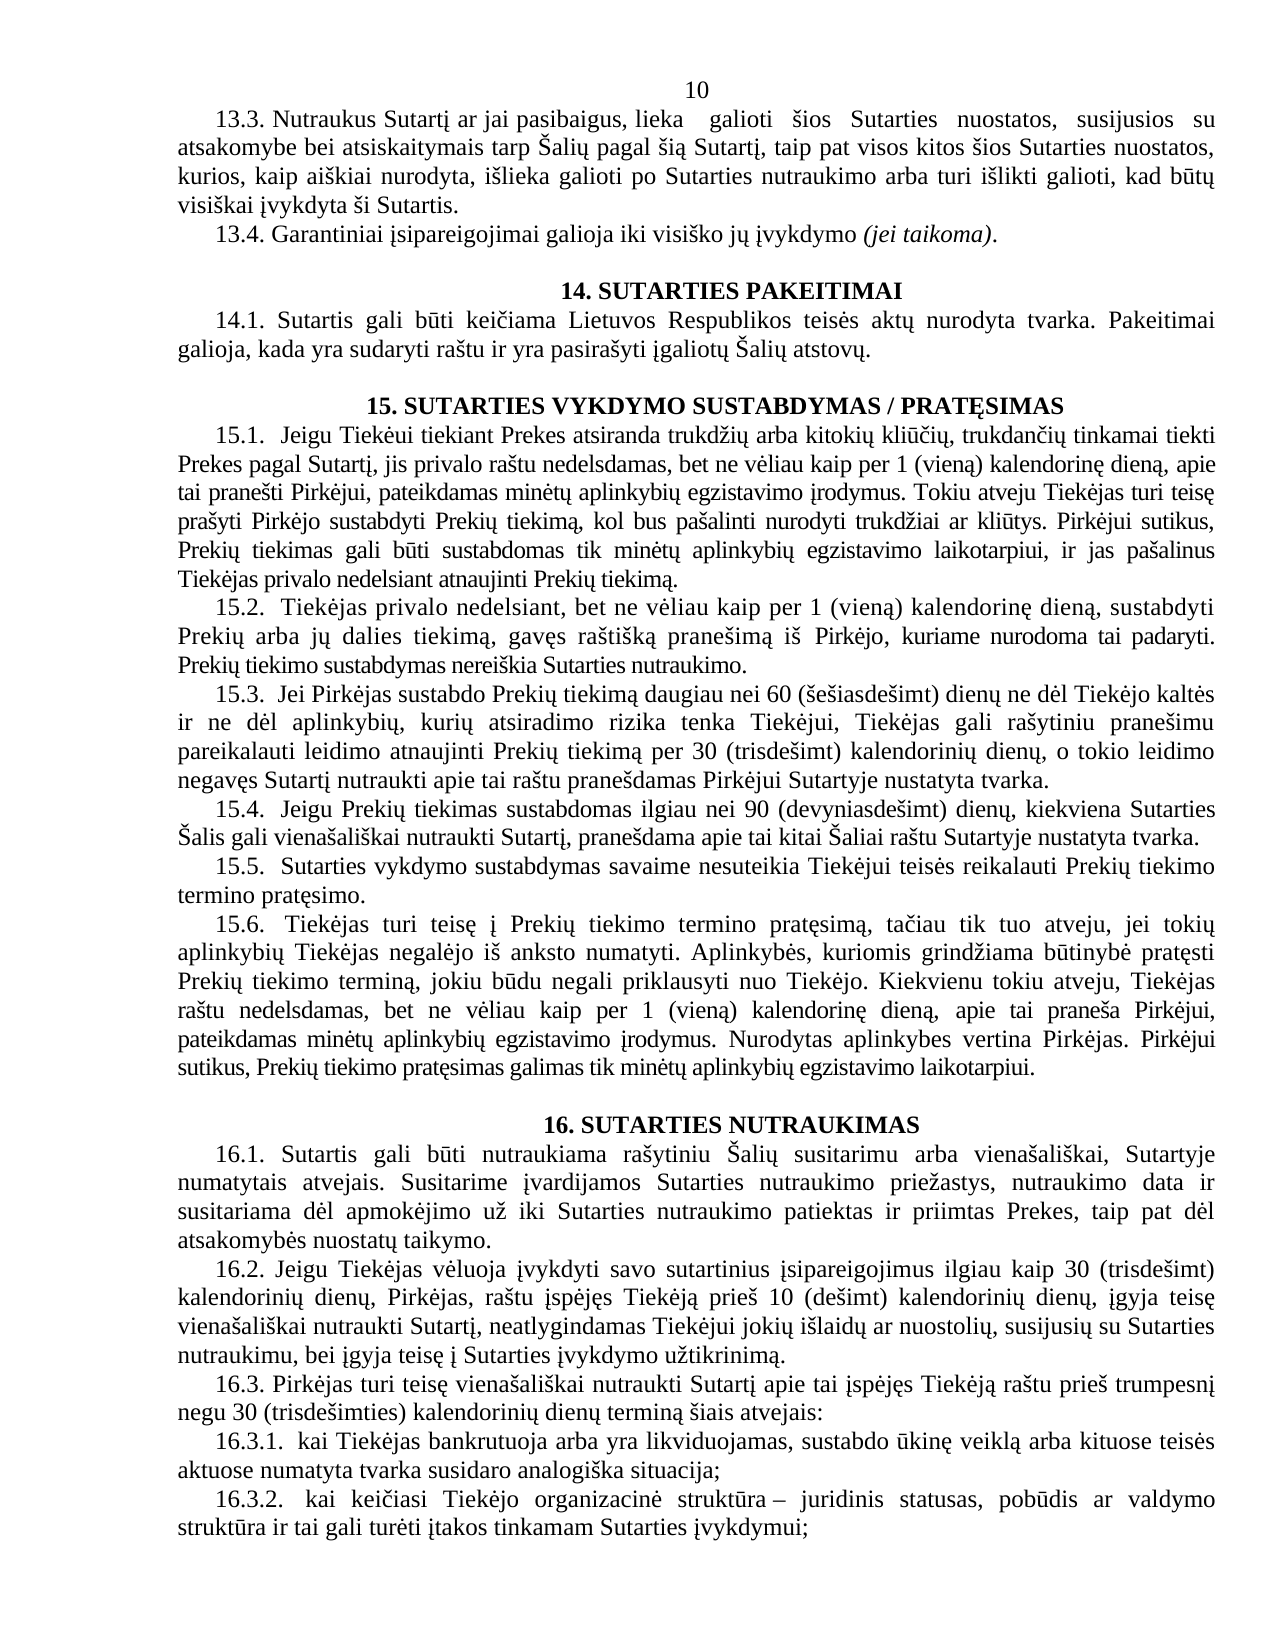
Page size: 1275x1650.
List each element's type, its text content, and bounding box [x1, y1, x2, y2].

list Sutarties vykdymo sustabdymas savaime nesuteikia Tiekėjui teisės reikalauti Prekių tiekimo termino pratęsimo. [177, 851, 1216, 909]
text 13.3. Nutraukus Sutartį ar jai pasibaigus, lieka galioti šios Sutarties nuostatos, susijusios su atsakomybe bei atsiskaitymais tarp Šalių pagal šią Sutartį, taip pat visos kitos šios Sutarties nuostatos, kurios, kaip aiškiai nurodyta, išlieka galioti po Sutarties nutraukimo arba turi išlikti galioti, kad būtų visiškai įvykdyta ši Sutartis. [177, 104, 1216, 219]
list Jeigu Prekių tiekimas sustabdomas ilgiau nei 90 (devyniasdešimt) dienų, kiekviena Sutarties Šalis gali vienašališkai nutraukti Sutartį, pranešdama apie tai kitai Šaliai raštu Sutartyje nustatyta tvarka. [177, 794, 1216, 851]
list Tiekėjas privalo nedelsiant, bet ne vėliau kaip per 1 (vieną) kalendorinę dieną, sustabdyti Prekių arba jų dalies tiekimą, gavęs raštišką pranešimą iš Pirkėjo, kuriame nurodoma tai padaryti. Prekių tiekimo sustabdymas nereiškia Sutarties nutraukimo. [177, 592, 1216, 679]
list Jeigu Tiekėui tiekiant Prekes atsiranda trukdžių arba kitokių kliūčių, trukdančių tinkamai tiekti Prekes pagal Sutartį, jis privalo raštu nedelsdamas, bet ne vėliau kaip per 1 (vieną) kalendorinę dieną, apie tai pranešti Pirkėjui, pateikdamas minėtų aplinkybių egzistavimo įrodymus. Tokiu atveju Tiekėjas turi teisę prašyti Pirkėjo sustabdyti Prekių tiekimą, kol bus pašalinti nurodyti trukdžiai ar kliūtys. Pirkėjui sutikus, Prekių tiekimas gali būti sustabdomas tik minėtų aplinkybių egzistavimo laikotarpiui, ir jas pašalinus Tiekėjas privalo nedelsiant atnaujinti Prekių tiekimą. [177, 420, 1216, 592]
text 16.3.1. kai Tiekėjas bankrutuoja arba yra likviduojamas, sustabdo ūkinę veiklą arba kituose teisės aktuose numatyta tvarka susidaro analogiška situacija; [177, 1426, 1216, 1484]
text 15. SUTARTIES VYKDYMO SUSTABDYMAS / PRATĘSIMAS [177, 391, 1216, 420]
text 16.1. Sutartis gali būti nutraukiama rašytiniu Šalių susitarimu arba vienašališkai, Sutartyje numatytais atvejais. Susitarime įvardijamos Sutarties nutraukimo priežastys, nutraukimo data ir susitariama dėl apmokėjimo už iki Sutarties nutraukimo patiektas ir priimtas Prekes, taip pat dėl atsakomybės nuostatų taikymo. [177, 1139, 1216, 1254]
list Tiekėjas turi teisę į Prekių tiekimo termino pratęsimą, tačiau tik tuo atveju, jei tokių aplinkybių Tiekėjas negalėjo iš anksto numatyti. Aplinkybės, kuriomis grindžiama būtinybė pratęsti Prekių tiekimo terminą, jokiu būdu negali priklausyti nuo Tiekėjo. Kiekvienu tokiu atveju, Tiekėjas raštu nedelsdamas, bet ne vėliau kaip per 1 (vieną) kalendorinę dieną, apie tai praneša Pirkėjui, pateikdamas minėtų aplinkybių egzistavimo įrodymus. Nurodytas aplinkybes vertina Pirkėjas. Pirkėjui sutikus, Prekių tiekimo pratęsimas galimas tik minėtų aplinkybių egzistavimo laikotarpiui. [177, 909, 1216, 1081]
list Jei Pirkėjas sustabdo Prekių tiekimą daugiau nei 60 (šešiasdešimt) dienų ne dėl Tiekėjo kaltės ir ne dėl aplinkybių, kurių atsiradimo rizika tenka Tiekėjui, Tiekėjas gali rašytiniu pranešimu pareikalauti leidimo atnaujinti Prekių tiekimą per 30 (trisdešimt) kalendorinių dienų, o tokio leidimo negavęs Sutartį nutraukti apie tai raštu pranešdamas Pirkėjui Sutartyje nustatyta tvarka. [177, 679, 1216, 794]
text 16. SUTARTIES NUTRAUKIMAS [210, 1110, 1216, 1139]
text 16.2. Jeigu Tiekėjas vėluoja įvykdyti savo sutartinius įsipareigojimus ilgiau kaip 30 (trisdešimt) kalendorinių dienų, Pirkėjas, raštu įspėjęs Tiekėją prieš 10 (dešimt) kalendorinių dienų, įgyja teisę vienašališkai nutraukti Sutartį, neatlygindamas Tiekėjui jokių išlaidų ar nuostolių, susijusių su Sutarties nutraukimu, bei įgyja teisę į Sutarties įvykdymo užtikrinimą. [177, 1254, 1216, 1369]
text 13.4. Garantiniai įsipareigojimai galioja iki visiško jų įvykdymo (jei taikoma). [177, 219, 1216, 247]
text 14. SUTARTIES PAKEITIMAI [210, 276, 1216, 305]
text 16.3.2. kai keičiasi Tiekėjo organizacinė struktūra – juridinis statusas, pobūdis ar valdymo struktūra ir tai gali turėti įtakos tinkamam Sutarties įvykdymui; [177, 1484, 1216, 1541]
text 16.3. Pirkėjas turi teisę vienašališkai nutraukti Sutartį apie tai įspėjęs Tiekėją raštu prieš trumpesnį negu 30 (trisdešimties) kalendorinių dienų terminą šiais atvejais: [177, 1369, 1216, 1426]
text 14.1. Sutartis gali būti keičiama Lietuvos Respublikos teisės aktų nurodyta tvarka. Pakeitimai galioja, kada yra sudaryti raštu ir yra pasirašyti įgaliotų Šalių atstovų. [177, 305, 1216, 362]
